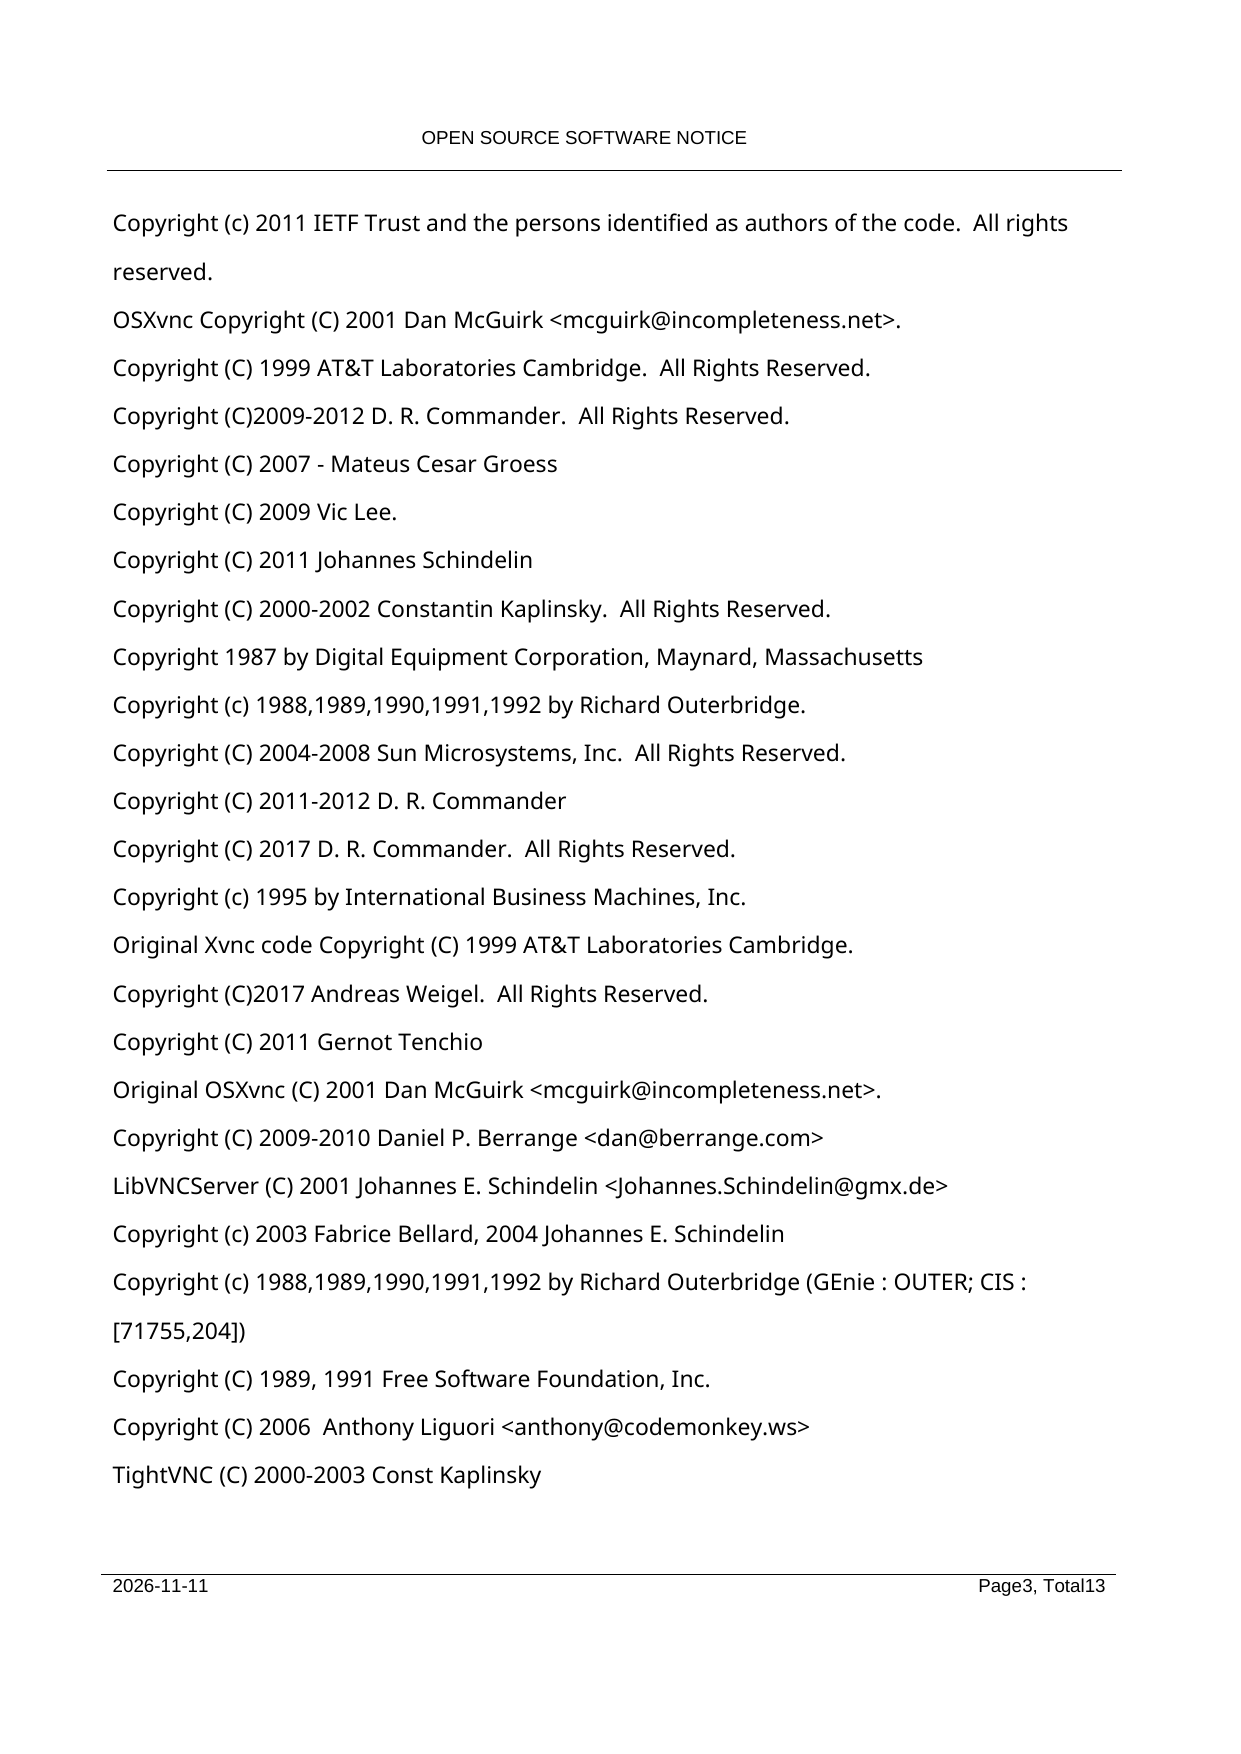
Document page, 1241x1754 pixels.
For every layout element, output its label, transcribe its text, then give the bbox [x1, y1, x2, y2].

text Copyright (c) 1988,1989,1990,1991,1992 by Richard Outerbridge (GEnie : OUTER; CIS : [71755,204]) [112, 1266, 1128, 1347]
text Copyright (C) 2004-2008 Sun Microsystems, Inc. All Rights Reserved. [112, 736, 1128, 769]
text TightVNC (C) 2000-2003 Const Kaplinsky [112, 1459, 1128, 1491]
text Copyright (c) 2003 Fabrice Bellard, 2004 Johannes E. Schindelin [112, 1218, 1128, 1250]
text LibVNCServer (C) 2001 Johannes E. Schindelin <Johannes.Schindelin@gmx.de> [112, 1169, 1128, 1202]
text Copyright (C) 1999 AT&T Laboratories Cambridge. All Rights Reserved. [112, 351, 1128, 384]
text Copyright (C) 2011 Gernot Tenchio [112, 1025, 1128, 1058]
text Copyright (C) 2017 D. R. Commander. All Rights Reserved. [112, 833, 1128, 865]
text OSXvnc Copyright (C) 2001 Dan McGuirk <mcguirk@incompleteness.net>. [112, 303, 1128, 336]
text Copyright (C)2017 Andreas Weigel. All Rights Reserved. [112, 977, 1128, 1009]
text Copyright (C) 2011-2012 D. R. Commander [112, 784, 1128, 817]
text Copyright 1987 by Digital Equipment Corporation, Maynard, Massachusetts [112, 640, 1128, 673]
text Copyright (C) 2011 Johannes Schindelin [112, 544, 1128, 576]
text Copyright (C) 2009-2010 Daniel P. Berrange <dan@berrange.com> [112, 1121, 1128, 1154]
text Copyright (C) 2006 Anthony Liguori <anthony@codemonkey.ws> [112, 1411, 1128, 1443]
text Copyright (C) 2009 Vic Lee. [112, 496, 1128, 528]
text Copyright (C) 2000-2002 Constantin Kaplinsky. All Rights Reserved. [112, 592, 1128, 624]
text Copyright (c) 1995 by International Business Machines, Inc. [112, 881, 1128, 913]
text Original OSXvnc (C) 2001 Dan McGuirk <mcguirk@incompleteness.net>. [112, 1073, 1128, 1106]
text Copyright (C) 1989, 1991 Free Software Foundation, Inc. [112, 1363, 1128, 1395]
text Original Xvnc code Copyright (C) 1999 AT&T Laboratories Cambridge. [112, 929, 1128, 961]
text Copyright (c) 2011 IETF Trust and the persons identified as authors of the code. All rights reserved. [112, 206, 1128, 288]
text Copyright (C)2009-2012 D. R. Commander. All Rights Reserved. [112, 399, 1128, 432]
text Copyright (c) 1988,1989,1990,1991,1992 by Richard Outerbridge. [112, 688, 1128, 721]
text Copyright (C) 2007 - Mateus Cesar Groess [112, 448, 1128, 480]
